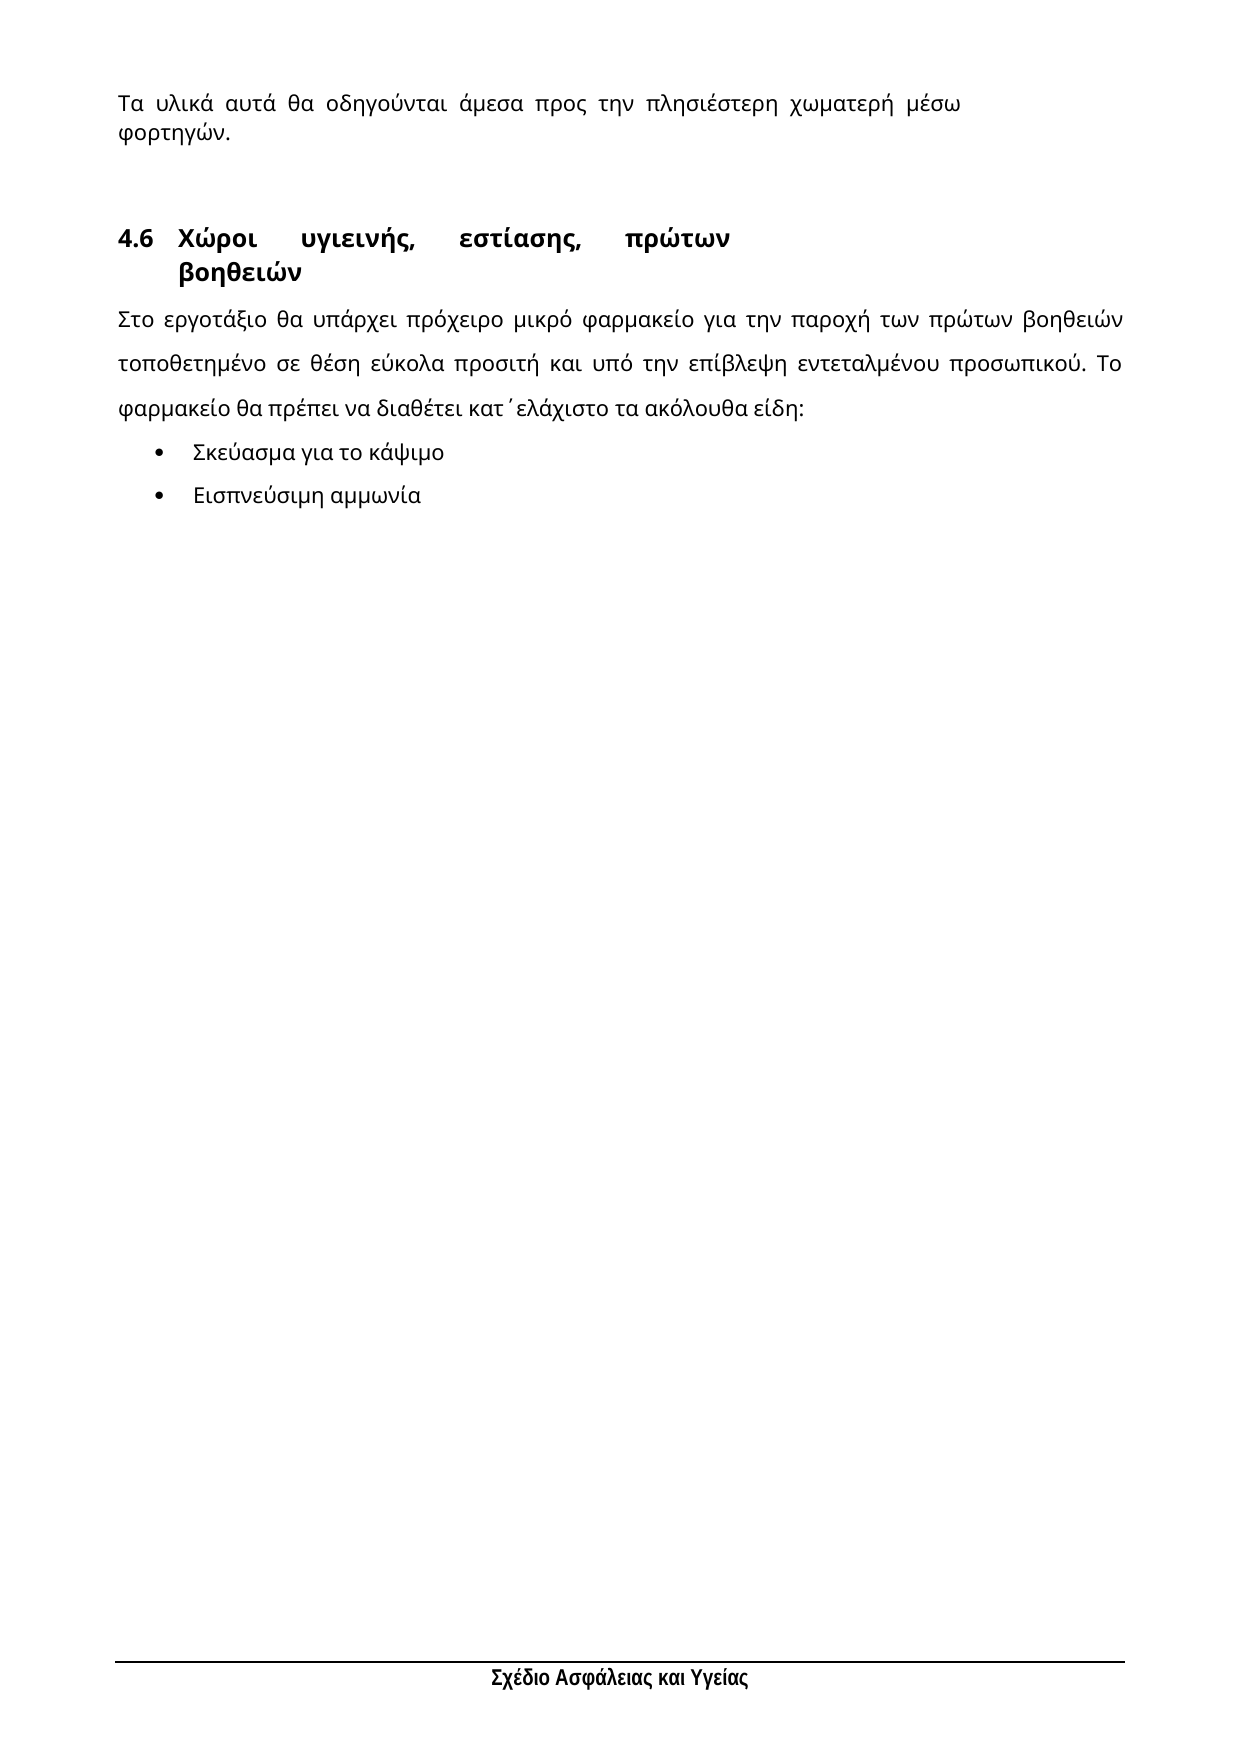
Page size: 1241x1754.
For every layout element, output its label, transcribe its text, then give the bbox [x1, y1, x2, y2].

text Στο εργοτάξιο θα υπάρχει πρόχειρο μικρό φαρμακείο για την παροχή των πρώτων βοηθειών τοποθετημένο σε θέση εύκολα προσιτή και υπό την επίβλεψη εντεταλμένου προσωπικού. Το φαρμακείο θα πρέπει να διαθέτει κατ΄ελάχιστο τα ακόλουθα είδη: [118, 304, 1123, 423]
subtitle Χώροι υγιεινής, εστίασης, πρώτων βοηθειών [118, 221, 730, 289]
text Τα υλικά αυτά θα οδηγούνται άμεσα προς την πλησιέστερη χωματερή μέσω φορτηγών. [118, 87, 962, 147]
list Σκεύασμα για το κάψιμο [155, 437, 1138, 467]
list Εισπνεύσιμη αμμωνία [155, 480, 1138, 510]
